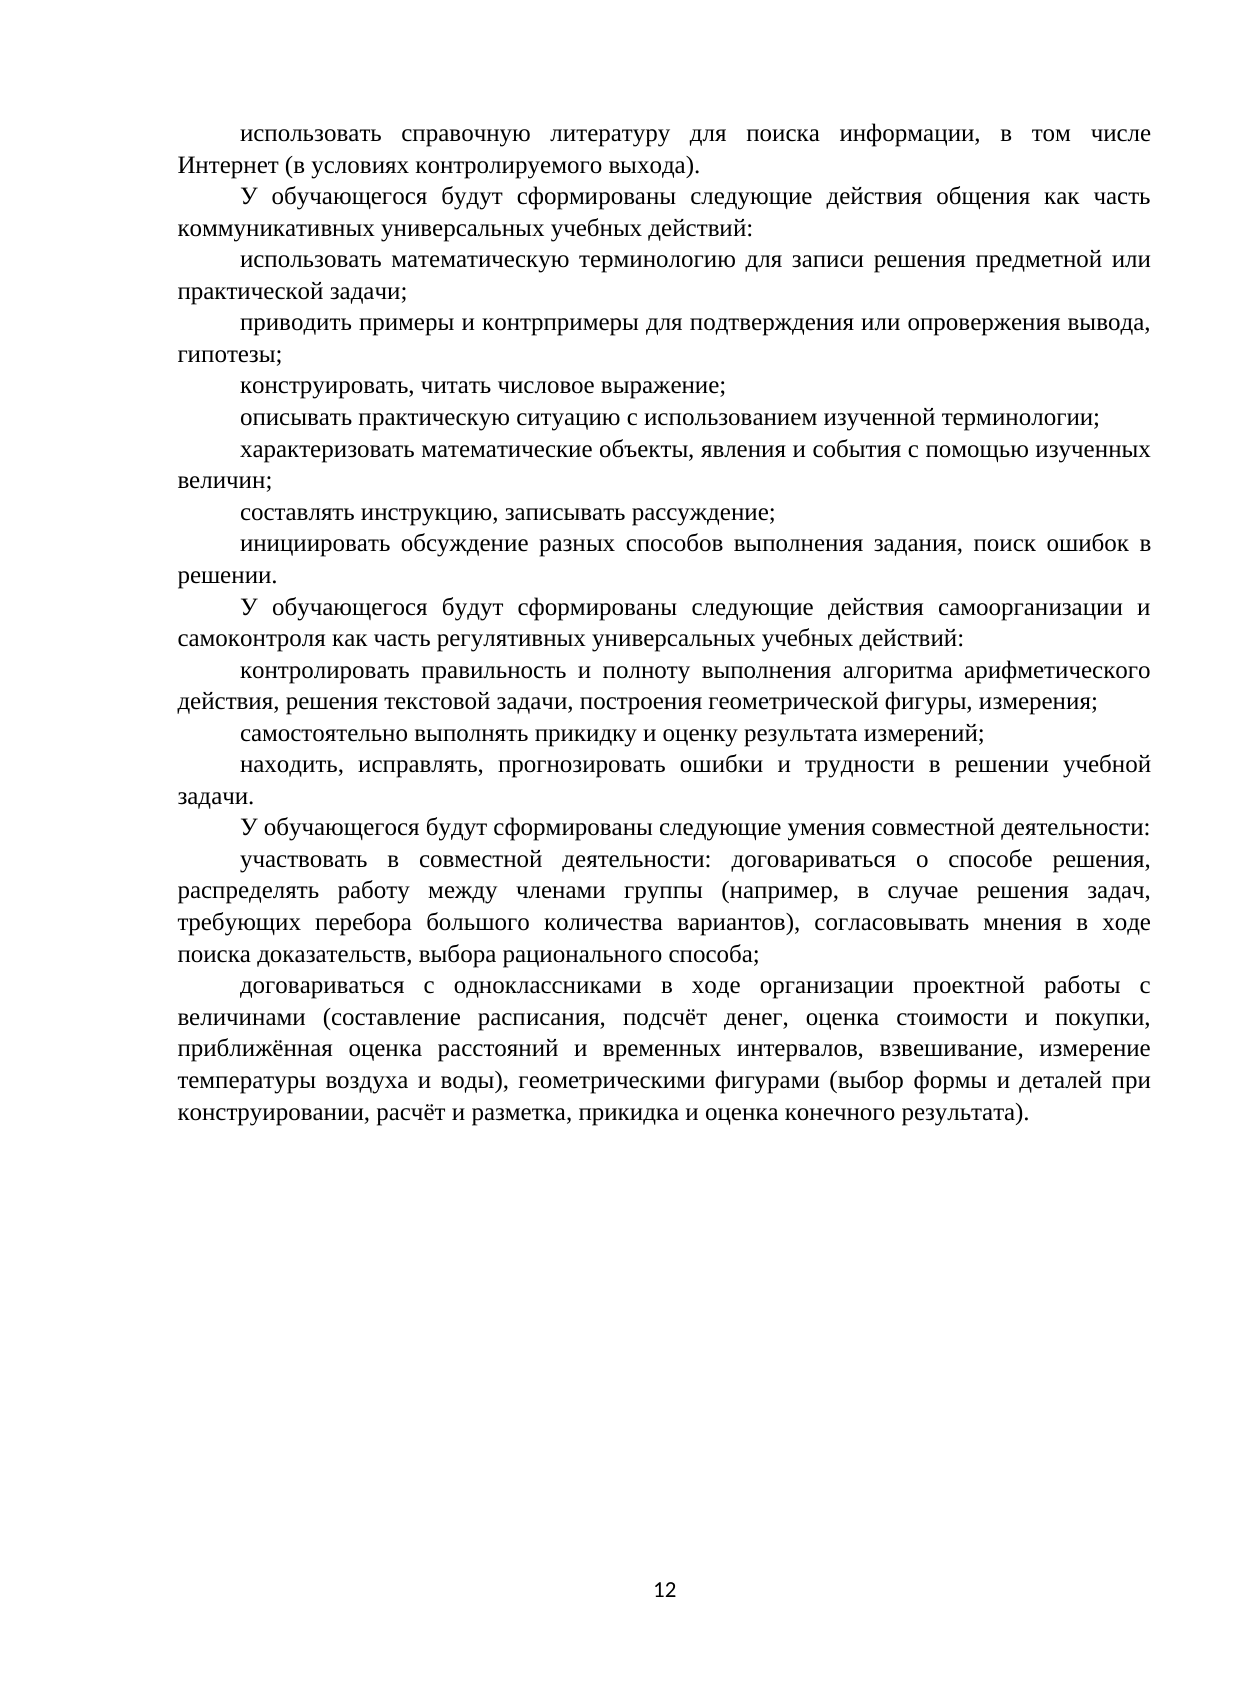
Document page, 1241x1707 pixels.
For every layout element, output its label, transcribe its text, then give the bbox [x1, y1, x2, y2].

text находить, исправлять, прогнозировать ошибки и трудности в решении учебной задачи. [177, 749, 1152, 810]
text описывать практическую ситуацию с использованием изученной терминологии; [177, 402, 1152, 431]
text конструировать, читать числовое выражение; [177, 371, 1152, 399]
text контролировать правильность и полноту выполнения алгоритма арифметического действия, решения текстовой задачи, построения геометрической фигуры, измерения; [177, 655, 1152, 715]
text составлять инструкцию, записывать рассуждение; [177, 497, 1152, 526]
text У обучающегося будут сформированы следующие действия самоорганизации и самоконтроля как часть регулятивных универсальных учебных действий: [177, 592, 1152, 652]
text инициировать обсуждение разных способов выполнения задания, поиск ошибок в решении. [177, 528, 1152, 589]
text самостоятельно выполнять прикидку и оценку результата измерений; [177, 718, 1152, 747]
text участвовать в совместной деятельности: договариваться о способе решения, распределять работу между членами группы (например, в случае решения задач, требующих перебора большого количества вариантов), согласовывать мнения в ходе поиска доказательств, выбора рационального способа; [177, 844, 1152, 967]
text У обучающегося будут сформированы следующие умения совместной деятельности: [177, 812, 1152, 841]
text приводить примеры и контрпримеры для подтверждения или опровержения вывода, гипотезы; [177, 307, 1152, 368]
text У обучающегося будут сформированы следующие действия общения как часть коммуникативных универсальных учебных действий: [177, 181, 1152, 242]
text договариваться с одноклассниками в ходе организации проектной работы с величинами (составление расписания, подсчёт денег, оценка стоимости и покупки, приближённая оценка расстояний и временных интервалов, взвешивание, измерение температуры воздуха и воды), геометрическими фигурами (выбор формы и деталей при конструировании, расчёт и разметка, прикидка и оценка конечного результата). [177, 970, 1152, 1125]
text использовать справочную литературу для поиска информации, в том числе Интернет (в условиях контролируемого выхода). [177, 118, 1152, 178]
text характеризовать математические объекты, явления и события с помощью изученных величин; [177, 434, 1152, 494]
text использовать математическую терминологию для записи решения предметной или практической задачи; [177, 244, 1152, 305]
